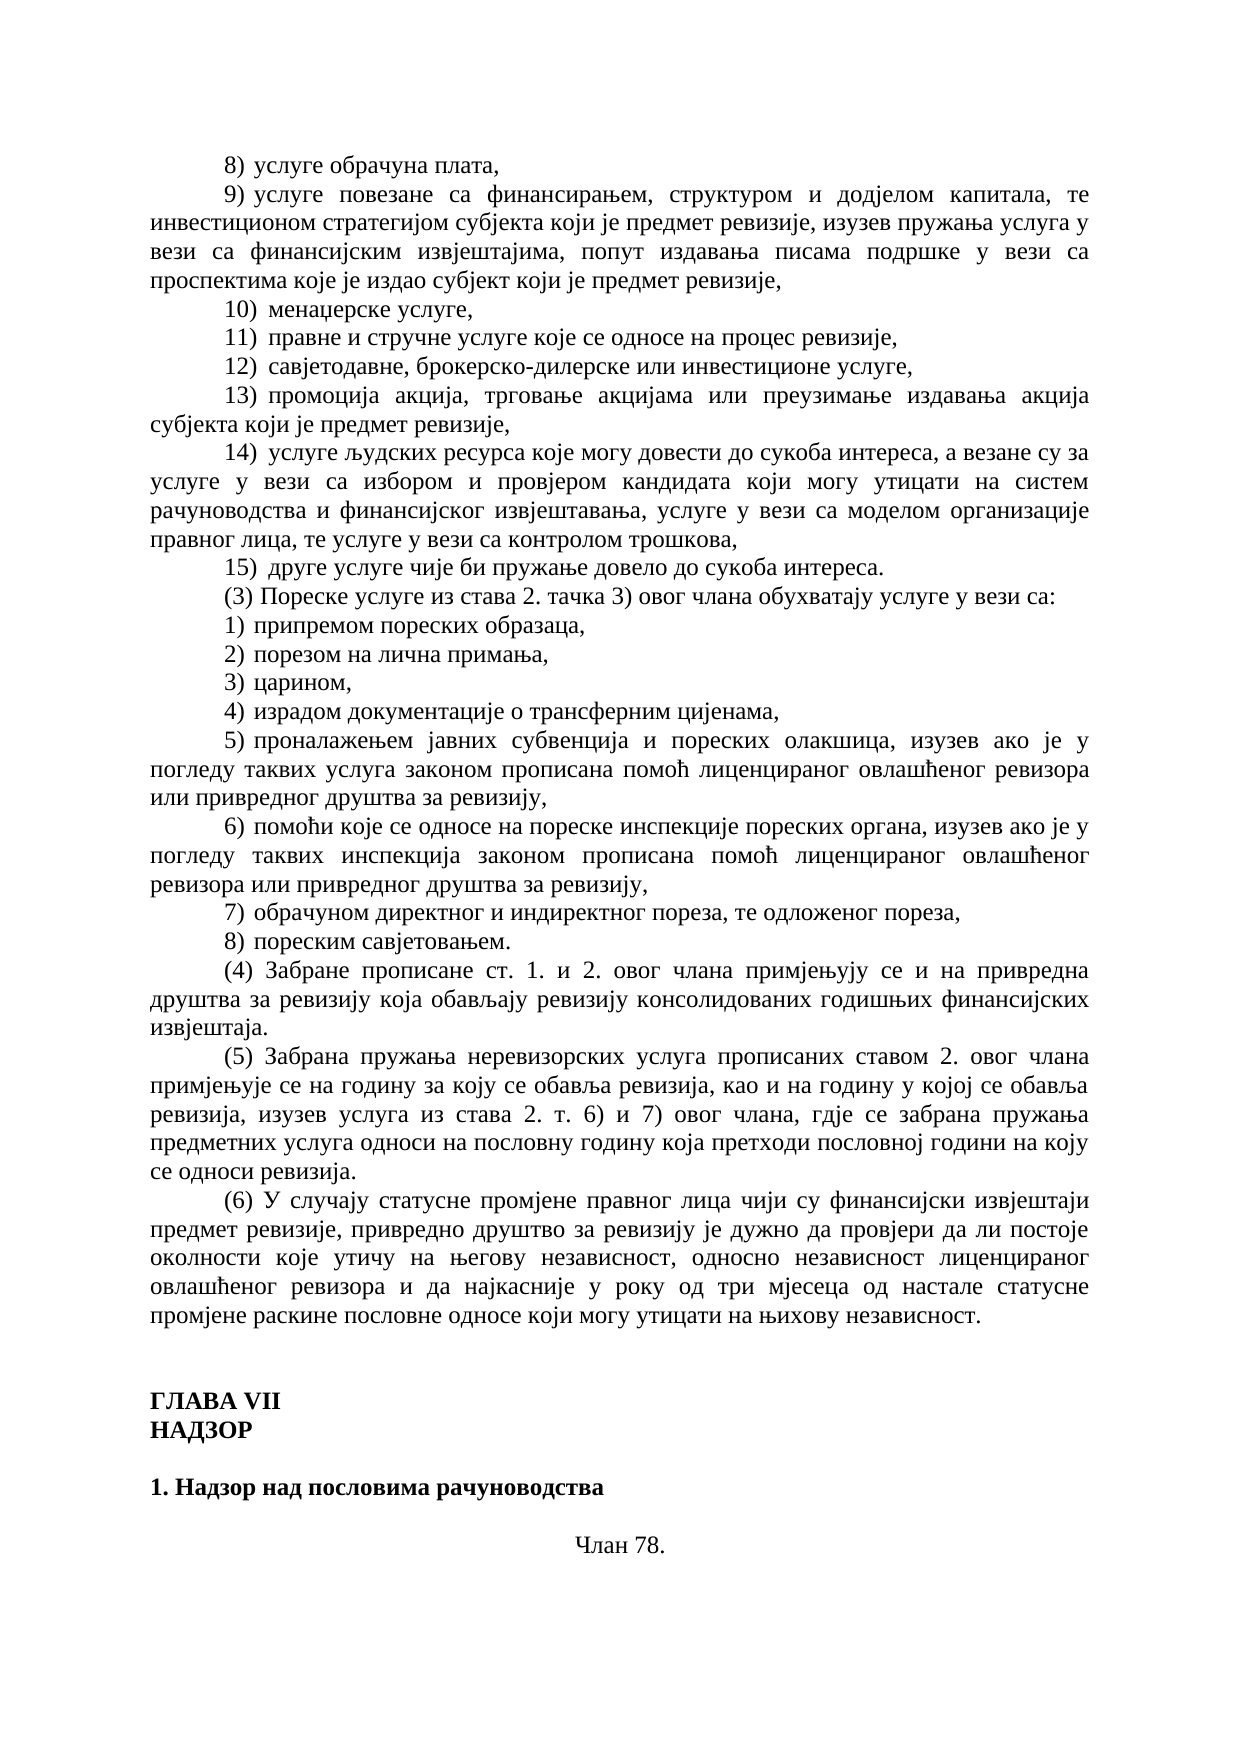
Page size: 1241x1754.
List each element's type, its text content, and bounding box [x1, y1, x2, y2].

list припремом пореских образаца, [150, 610, 1090, 639]
list друге услуге чије би пружање довело до сукоба интереса. [150, 552, 1090, 581]
list услуге повезане са финансирањем, структуром и додјелом капитала, те инвестиционом стратегијом субјекта који је предмет ревизије, изузев пружања услуга у вези са финансијским извјештајима, попут издавања писама подршке у вези са проспектима које је издао субјект који је предмет ревизије, [150, 179, 1090, 294]
text НАДЗОР [150, 1415, 1090, 1444]
list услуге обрачуна плата, [150, 150, 1090, 179]
list помоћи које се односе на пореске инспекције пореских органа, изузев ако је у погледу таквих инспекција законом прописана помоћ лиценцираног овлашћеног ревизора или привредног друштва за ревизију, [150, 811, 1090, 897]
list израдом документације о трансферним цијенама, [150, 696, 1090, 725]
list обрачуном директног и индиректног пореза, те одложеног пореза, [150, 897, 1090, 926]
text 1. Надзор над пословима рачуноводства [150, 1472, 1090, 1501]
list промоција акција, трговање акцијама или преузимање издавања акција субјекта који је предмет ревизије, [150, 380, 1090, 437]
list проналажењем јавних субвенција и пореских олакшица, изузев ако је у погледу таквих услуга законом прописана помоћ лиценцираног овлашћеног ревизора или привредног друштва за ревизију, [150, 725, 1090, 811]
list менаџерске услуге, [150, 294, 1090, 322]
list царином, [150, 667, 1090, 696]
text (5) Забрана пружања неревизорских услуга прописаних ставом 2. овог члана примјењује се на годину за коју се обавља ревизија, као и на годину у којој се обавља ревизија, изузев услуга из става 2. т. 6) и 7) овог члана, гдје се забрана пружања предметних услуга односи на пословну годину која претходи пословној години на коју се односи ревизија. [150, 1041, 1090, 1185]
text Члан 78. [150, 1530, 1090, 1559]
list Пореске услуге из става 2. тачка 3) овог члана обухватају услуге у вези са: [150, 581, 1090, 610]
list услуге људских ресурса које могу довести до сукоба интереса, а везане су за услуге у вези са избором и провјером кандидата који могу утицати на систем рачуноводства и финансијског извјештавања, услуге у вези са моделом организације правног лица, те услуге у вези са контролом трошкова, [150, 437, 1090, 552]
list савјетодавне, брокерско-дилерске или инвестиционе услуге, [150, 351, 1090, 380]
list пореским савјетовањем. [150, 926, 1090, 955]
list порезом на лична примања, [150, 639, 1090, 667]
text (4) Забране прописане ст. 1. и 2. овог члана примјењују се и на привредна друштва за ревизију која обављају ревизију консолидованих годишњих финансијских извјештаја. [150, 955, 1090, 1041]
list правне и стручне услуге које се односе на процес ревизије, [150, 322, 1090, 351]
text ГЛАВА VII [150, 1386, 1090, 1415]
text (6) У случају статусне промјене правног лица чији су финансијски извјештаји предмет ревизије, привредно друштво за ревизију је дужно да провјери да ли постоје околности које утичу на његову независност, односно независност лиценцираног овлашћеног ревизора и да најкасније у року од три мјесеца од настале статусне промјене раскине пословне односе који могу утицати на њихову независност. [150, 1185, 1090, 1329]
